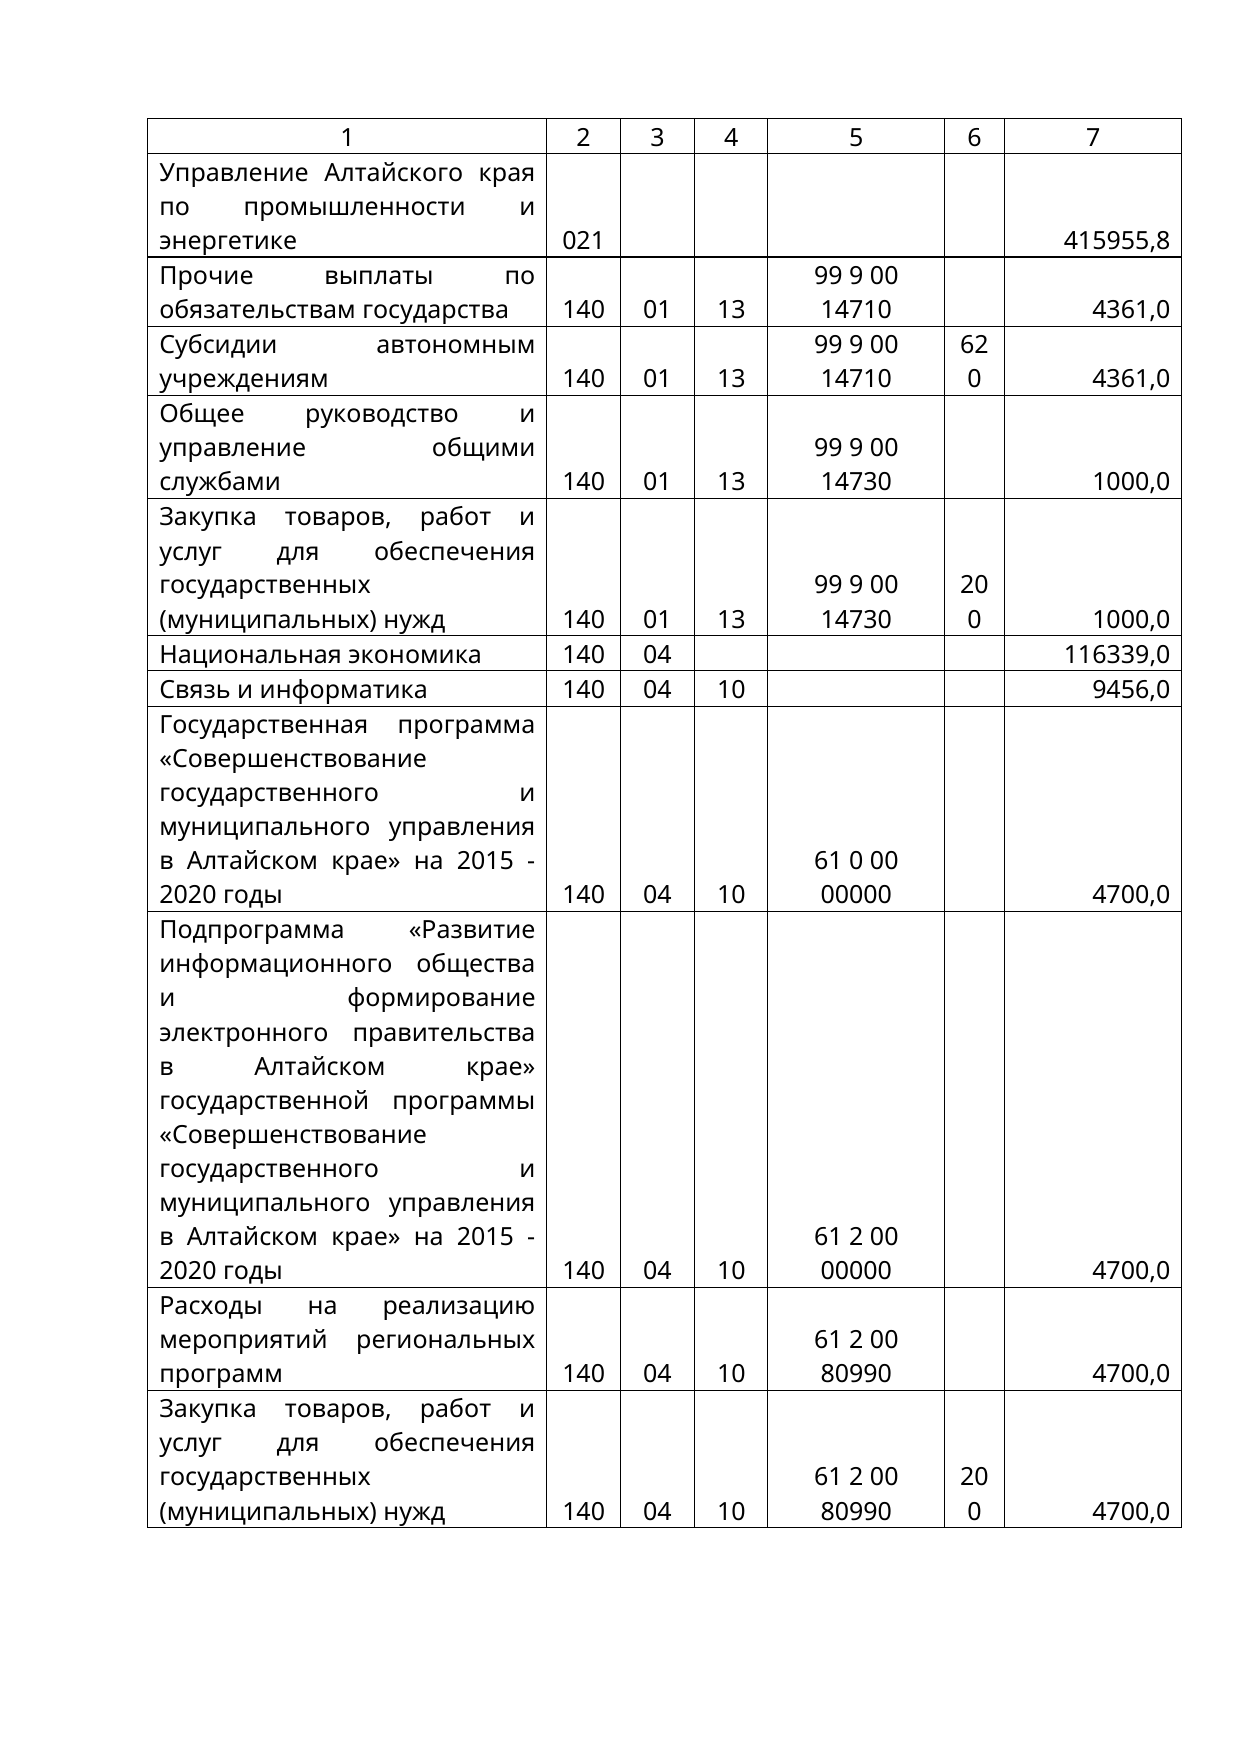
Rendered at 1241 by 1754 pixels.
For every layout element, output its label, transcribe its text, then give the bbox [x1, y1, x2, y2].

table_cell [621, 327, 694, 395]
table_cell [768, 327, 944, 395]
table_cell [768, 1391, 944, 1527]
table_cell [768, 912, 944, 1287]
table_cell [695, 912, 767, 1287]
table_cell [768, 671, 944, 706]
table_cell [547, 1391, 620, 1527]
table_cell [695, 154, 767, 256]
table_cell 415955,8 [1005, 154, 1181, 256]
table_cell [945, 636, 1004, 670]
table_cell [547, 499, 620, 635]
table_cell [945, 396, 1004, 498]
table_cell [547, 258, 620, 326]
table_cell [621, 154, 694, 256]
table_header 3 [621, 119, 694, 153]
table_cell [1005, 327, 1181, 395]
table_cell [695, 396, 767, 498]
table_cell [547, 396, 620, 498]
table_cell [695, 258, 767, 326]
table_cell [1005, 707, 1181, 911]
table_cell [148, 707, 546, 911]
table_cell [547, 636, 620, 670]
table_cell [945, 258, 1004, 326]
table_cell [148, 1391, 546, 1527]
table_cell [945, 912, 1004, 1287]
table_cell [945, 154, 1004, 256]
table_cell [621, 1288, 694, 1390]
table_cell Управление Алтайского края по промышленности и энергетике [148, 154, 546, 256]
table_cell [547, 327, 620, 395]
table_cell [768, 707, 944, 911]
table_header 2 [547, 119, 620, 153]
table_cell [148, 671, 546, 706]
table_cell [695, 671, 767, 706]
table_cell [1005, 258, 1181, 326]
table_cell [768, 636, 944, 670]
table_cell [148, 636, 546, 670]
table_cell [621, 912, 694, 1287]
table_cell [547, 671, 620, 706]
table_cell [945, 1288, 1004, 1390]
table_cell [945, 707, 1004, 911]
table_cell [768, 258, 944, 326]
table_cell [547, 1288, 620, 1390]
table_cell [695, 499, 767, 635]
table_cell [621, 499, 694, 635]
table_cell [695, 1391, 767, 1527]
table_header 7 [1005, 119, 1181, 153]
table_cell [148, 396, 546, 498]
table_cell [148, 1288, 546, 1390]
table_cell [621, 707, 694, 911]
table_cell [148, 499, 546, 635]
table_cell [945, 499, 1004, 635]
table_cell [768, 154, 944, 256]
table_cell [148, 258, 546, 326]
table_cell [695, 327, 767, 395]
table_header 1 [148, 119, 546, 153]
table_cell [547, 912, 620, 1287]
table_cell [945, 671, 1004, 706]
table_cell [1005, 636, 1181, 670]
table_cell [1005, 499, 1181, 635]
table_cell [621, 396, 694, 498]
table_header 4 [695, 119, 767, 153]
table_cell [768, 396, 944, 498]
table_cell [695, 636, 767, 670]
table_header 6 [945, 119, 1004, 153]
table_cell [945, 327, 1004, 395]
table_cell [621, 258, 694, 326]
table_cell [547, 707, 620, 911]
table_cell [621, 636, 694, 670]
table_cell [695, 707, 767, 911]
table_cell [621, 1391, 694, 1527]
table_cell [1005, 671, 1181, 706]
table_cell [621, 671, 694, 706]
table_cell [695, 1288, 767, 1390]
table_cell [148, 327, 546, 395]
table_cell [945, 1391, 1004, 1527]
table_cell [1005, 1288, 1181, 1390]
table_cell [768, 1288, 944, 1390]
table_header 5 [768, 119, 944, 153]
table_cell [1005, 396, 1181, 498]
table_cell 021 [547, 154, 620, 256]
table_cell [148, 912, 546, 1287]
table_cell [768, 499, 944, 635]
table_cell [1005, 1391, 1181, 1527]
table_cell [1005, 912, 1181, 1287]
